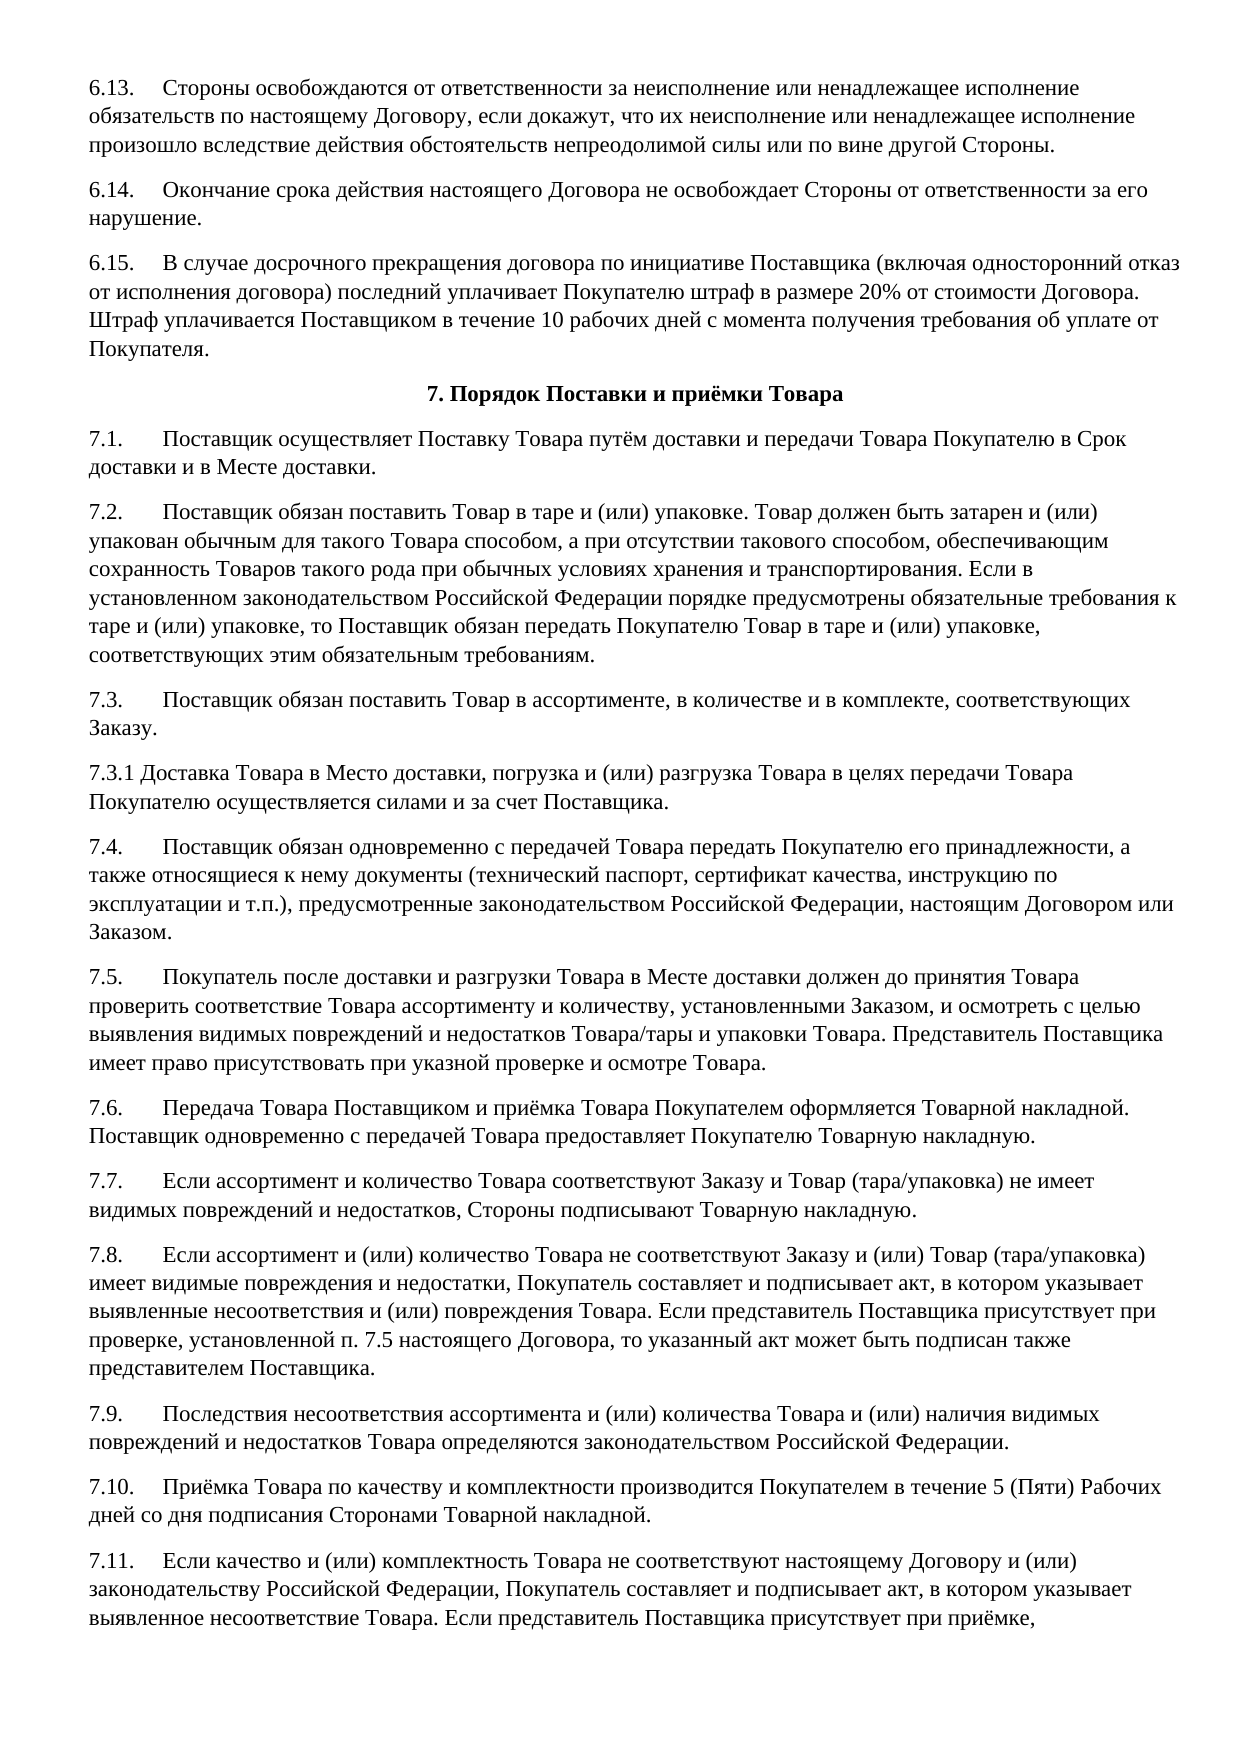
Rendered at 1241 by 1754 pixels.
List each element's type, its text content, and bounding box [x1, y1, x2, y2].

text 6.14. Окончание срока действия настоящего Договора не освобождает Стороны от ответственности за его нарушение. [89, 176, 1181, 231]
text 7.10. Приёмка Товара по качеству и комплектности производится Покупателем в течение 5 (Пяти) Рабочих дней со дня подписания Сторонами Товарной накладной. [89, 1473, 1181, 1528]
text 7.3. Поставщик обязан поставить Товар в ассортименте, в количестве и в комплекте, соответствующих Заказу. [89, 686, 1181, 741]
text 7. Порядок Поставки и приёмки Товара [89, 380, 1181, 406]
text 7.3.1 Доставка Товара в Место доставки, погрузка и (или) разгрузка Товара в целях передачи Товара Покупателю осуществляется силами и за счет Поставщика. [89, 759, 1181, 814]
text 7.4. Поставщик обязан одновременно с передачей Товара передать Покупателю его принадлежности, а также относящиеся к нему документы (технический паспорт, сертификат качества, инструкцию по эксплуатации и т.п.), предусмотренные законодательством Российской Федерации, настоящим Договором или Заказом. [89, 833, 1181, 944]
text 7.6. Передача Товара Поставщиком и приёмка Товара Покупателем оформляется Товарной накладной. Поставщик одновременно с передачей Товара предоставляет Покупателю Товарную накладную. [89, 1094, 1181, 1148]
text 6.13. Стороны освобождаются от ответственности за неисполнение или ненадлежащее исполнение обязательств по настоящему Договору, если докажут, что их неисполнение или ненадлежащее исполнение произошло вследствие действия обстоятельств непреодолимой силы или по вине другой Стороны. [89, 74, 1181, 157]
text 7.1. Поставщик осуществляет Поставку Товара путём доставки и передачи Товара Покупателю в Срок доставки и в Месте доставки. [89, 425, 1181, 480]
text 7.2. Поставщик обязан поставить Товар в таре и (или) упаковке. Товар должен быть затарен и (или) упакован обычным для такого Товара способом, а при отсутствии такового способом, обеспечивающим сохранность Товаров такого рода при обычных условиях хранения и транспортирования. Если в установленном законодательством Российской Федерации порядке предусмотрены обязательные требования к таре и (или) упаковке, то Поставщик обязан передать Покупателю Товар в таре и (или) упаковке, соответствующих этим обязательным требованиям. [89, 498, 1181, 667]
text 7.9. Последствия несоответствия ассортимента и (или) количества Товара и (или) наличия видимых повреждений и недостатков Товара определяются законодательством Российской Федерации. [89, 1399, 1181, 1454]
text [89, 1547, 1181, 1630]
text 7.8. Если ассортимент и (или) количество Товара не соответствуют Заказу и (или) Товар (тара/упаковка) имеет видимые повреждения и недостатки, Покупатель составляет и подписывает акт, в котором указывает выявленные несоответствия и (или) повреждения Товара. Если представитель Поставщика присутствует при проверке, установленной п. 7.5 настоящего Договора, то указанный акт может быть подписан также представителем Поставщика. [89, 1241, 1181, 1381]
text 6.15. В случае досрочного прекращения договора по инициативе Поставщика (включая односторонний отказ от исполнения договора) последний уплачивает Покупателю штраф в размере 20% от стоимости Договора. Штраф уплачивается Поставщиком в течение 10 рабочих дней с момента получения требования об уплате от Покупателя. [89, 249, 1181, 361]
text 7.5. Покупатель после доставки и разгрузки Товара в Месте доставки должен до принятия Товара проверить соответствие Товара ассортименту и количеству, установленными Заказом, и осмотреть с целью выявления видимых повреждений и недостатков Товара/тары и упаковки Товара. Представитель Поставщика имеет право присутствовать при указной проверке и осмотре Товара. [89, 963, 1181, 1075]
text 7.7. Если ассортимент и количество Товара соответствуют Заказу и Товар (тара/упаковка) не имеет видимых повреждений и недостатков, Стороны подписывают Товарную накладную. [89, 1167, 1181, 1222]
